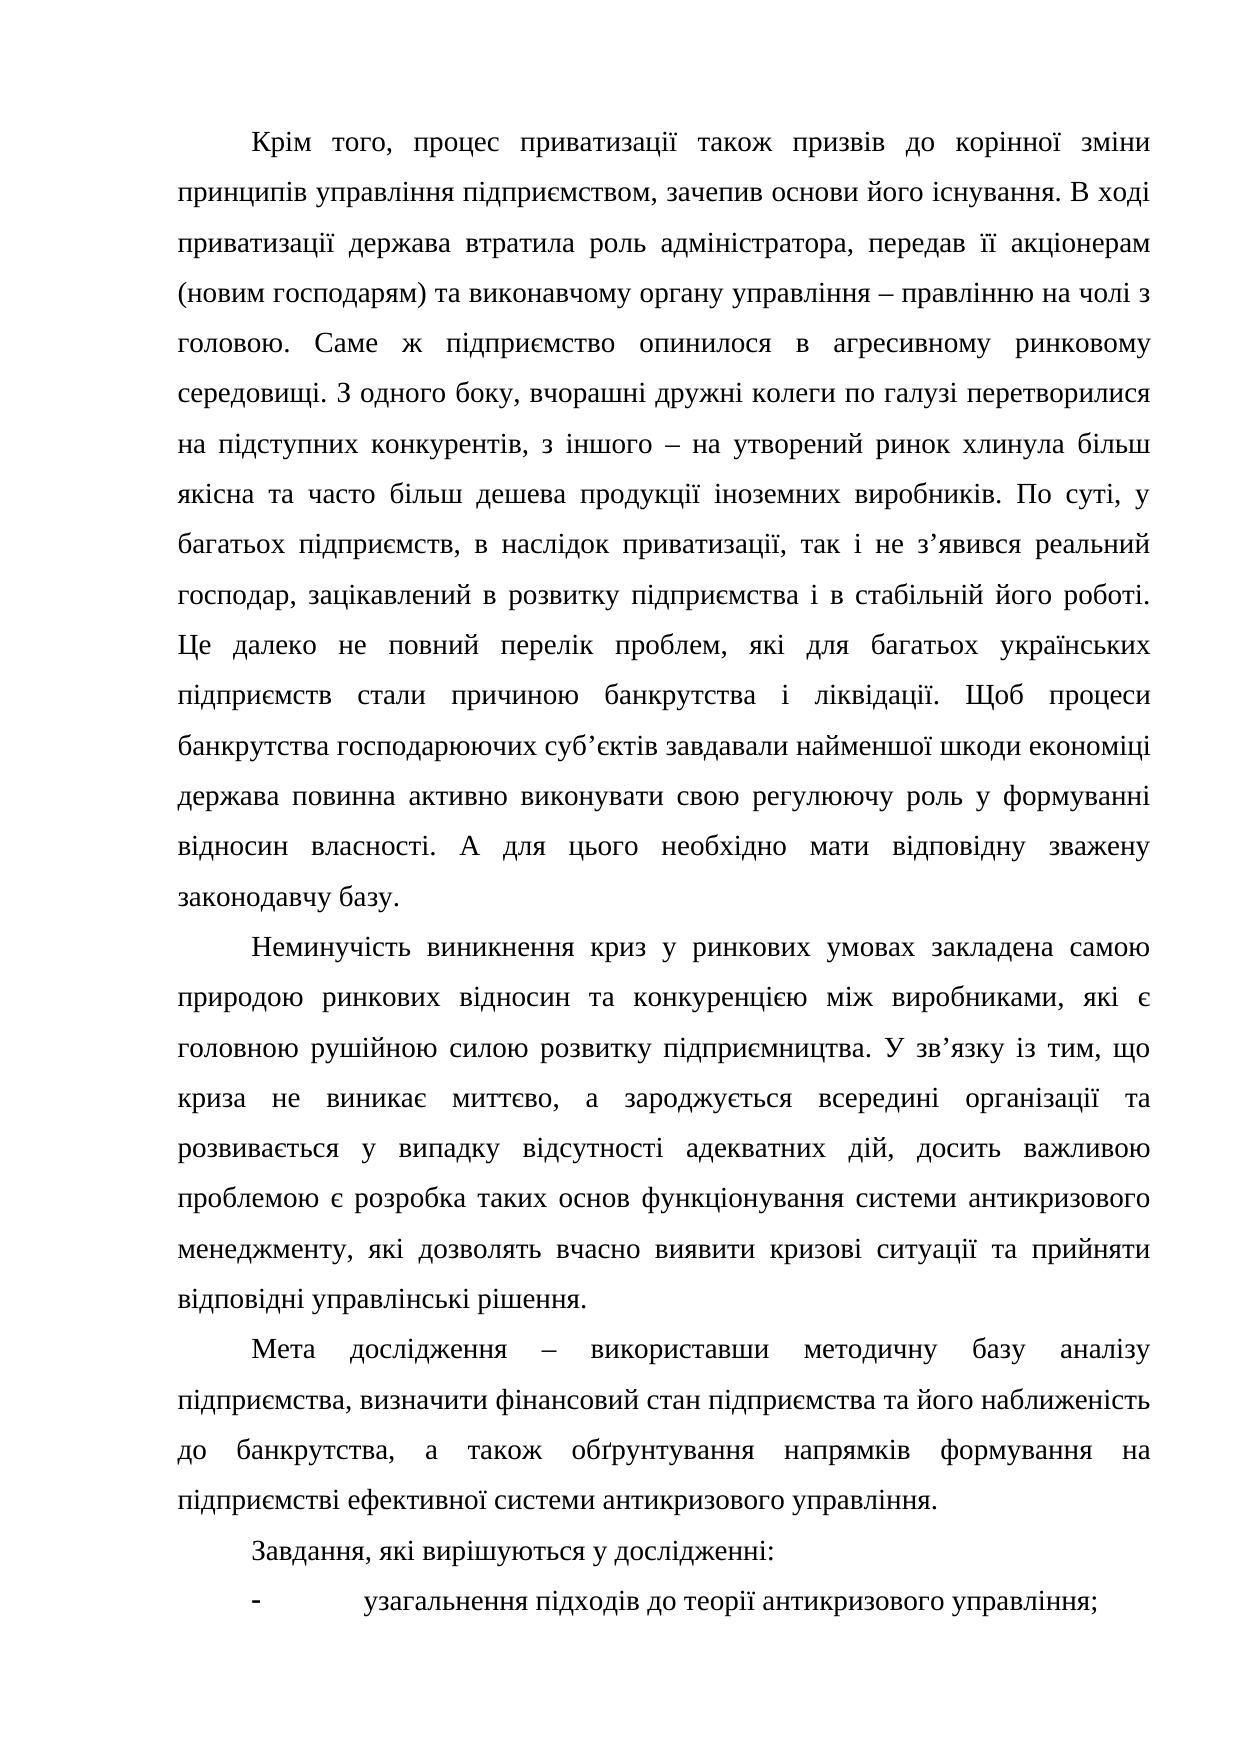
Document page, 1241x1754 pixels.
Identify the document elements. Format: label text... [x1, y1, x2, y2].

text Неминучість виникнення криз у ринкових умовах закладена самою природою ринкових відносин та конкуренцією між виробниками, які є головною рушійною силою розвитку підприємництва. У зв’язку із тим, що криза не виникає миттєво, а зароджується всередині організації та розвивається у випадку відсутності адекватних дій, досить важливою проблемою є розробка таких основ функціонування системи антикризового менеджменту, які дозволять вчасно виявити кризові ситуації та прийняти відповідні управлінські рішення. [177, 929, 1152, 1315]
list узагальнення підходів до теорії антикризового управління; [177, 1583, 1152, 1617]
text Крім того, процес приватизації також призвів до корінної зміни принципів управління підприємством, зачепив основи його існування. В ході приватизації держава втратила роль адміністратора, передав її акціонерам (новим господарям) та виконавчому органу управління – правлінню на чолі з головою. Саме ж підприємство опинилося в агресивному ринковому середовищі. З одного боку, вчорашні дружні колеги по галузі перетворилися на підступних конкурентів, з іншого – на утворений ринок хлинула більш якісна та часто більш дешева продукції іноземних виробників. По суті, у багатьох підприємств, в наслідок приватизації, так і не з’явився реальний господар, зацікавлений в розвитку підприємства і в стабільній його роботі. Це далеко не повний перелік проблем, які для багатьох українських підприємств стали причиною банкрутства і ліквідації. Щоб процеси банкрутства господарюючих суб’єктів завдавали найменшої шкоди економіці держава повинна активно виконувати свою регулюючу роль у формуванні відносин власності. А для цього необхідно мати відповідну зважену законодавчу базу. [177, 124, 1152, 912]
text Завдання, які вирішуються у дослідженні: [177, 1533, 1152, 1566]
text Мета дослідження – використавши методичну базу аналізу підприємства, визначити фінансовий стан підприємства та його наближеність до банкрутства, а також обґрунтування напрямків формування на підприємстві ефективної системи антикризового управління. [177, 1332, 1152, 1516]
